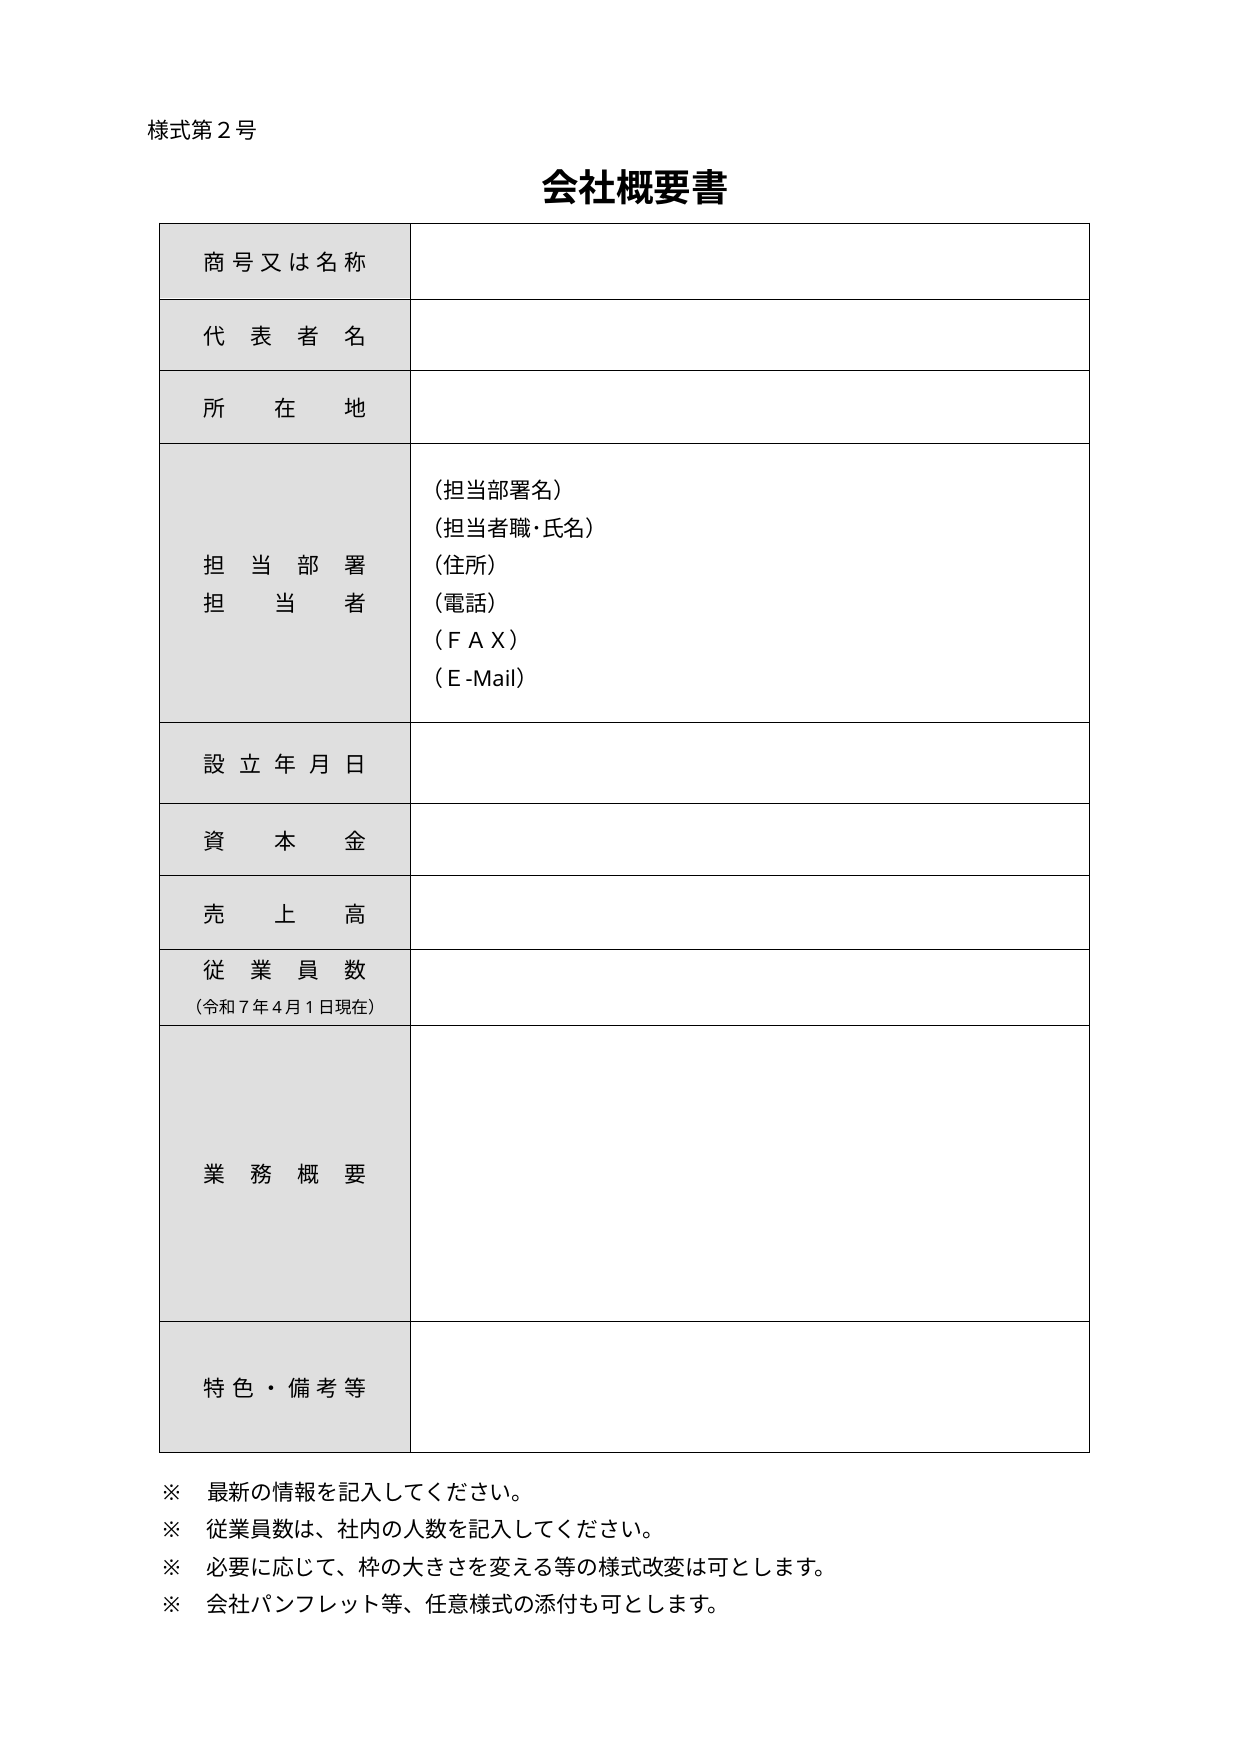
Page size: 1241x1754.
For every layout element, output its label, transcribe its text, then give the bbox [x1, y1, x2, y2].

table_cell 資本金 [160, 804, 410, 875]
table_cell [411, 950, 1089, 1025]
table_cell [411, 300, 1089, 370]
table_cell 特色・備考等 [160, 1322, 410, 1452]
table_cell 担当部署 担当者 [160, 444, 410, 722]
table_header 商号又は名称 [160, 224, 410, 298]
table_cell [411, 876, 1089, 949]
table_cell [411, 723, 1089, 803]
table_cell 業務概要 [160, 1026, 410, 1321]
table_cell 従業員数 （令和７年4月1日現在） [160, 950, 410, 1025]
table_cell （担当部署名） （担当者職･氏名） （住所） （電話） （ＦＡＸ） （Ｅ-Mail） [411, 444, 1089, 722]
list 必要に応じて、枠の大きさを変える等の様式改変は可とします。 [162, 1547, 1122, 1584]
list 従業員数は、社内の人数を記入してください。 [162, 1509, 1122, 1547]
table_cell 売上高 [160, 876, 410, 949]
text 会社概要書 [148, 148, 1122, 223]
table_header [411, 224, 1089, 298]
list 最新の情報を記入してください。 [162, 1472, 1122, 1509]
text 様式第２号 [148, 110, 1122, 148]
table_cell [411, 1026, 1089, 1321]
table_cell [411, 804, 1089, 875]
list 会社パンフレット等、任意様式の添付も可とします。 [162, 1584, 1122, 1622]
table_cell 所在地 [160, 371, 410, 443]
table_cell 代表者名 [160, 300, 410, 370]
table_cell [411, 1322, 1089, 1452]
table_cell 設立年月日 [160, 723, 410, 803]
table_cell [411, 371, 1089, 443]
